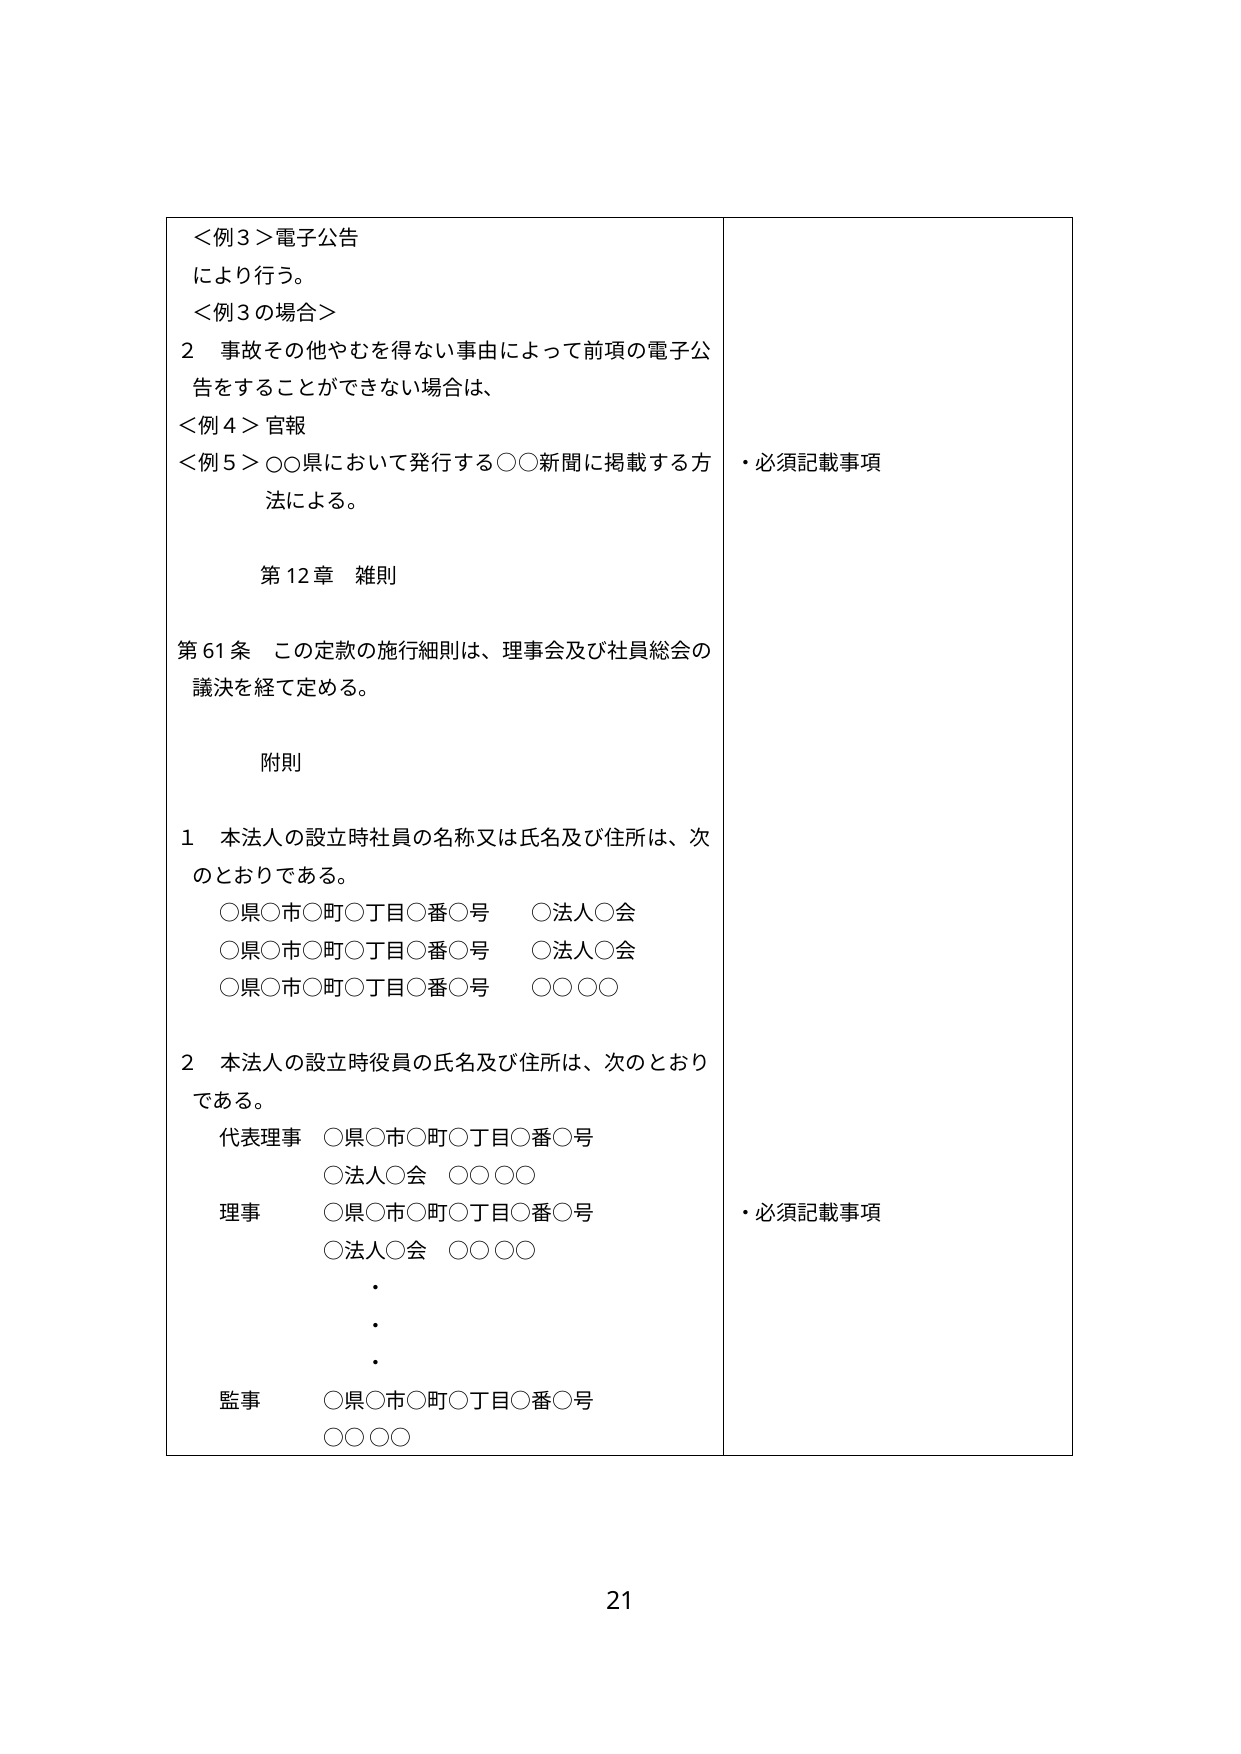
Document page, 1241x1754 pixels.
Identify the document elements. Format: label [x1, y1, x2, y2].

table_cell [724, 218, 1072, 1455]
table_cell [167, 218, 723, 1455]
